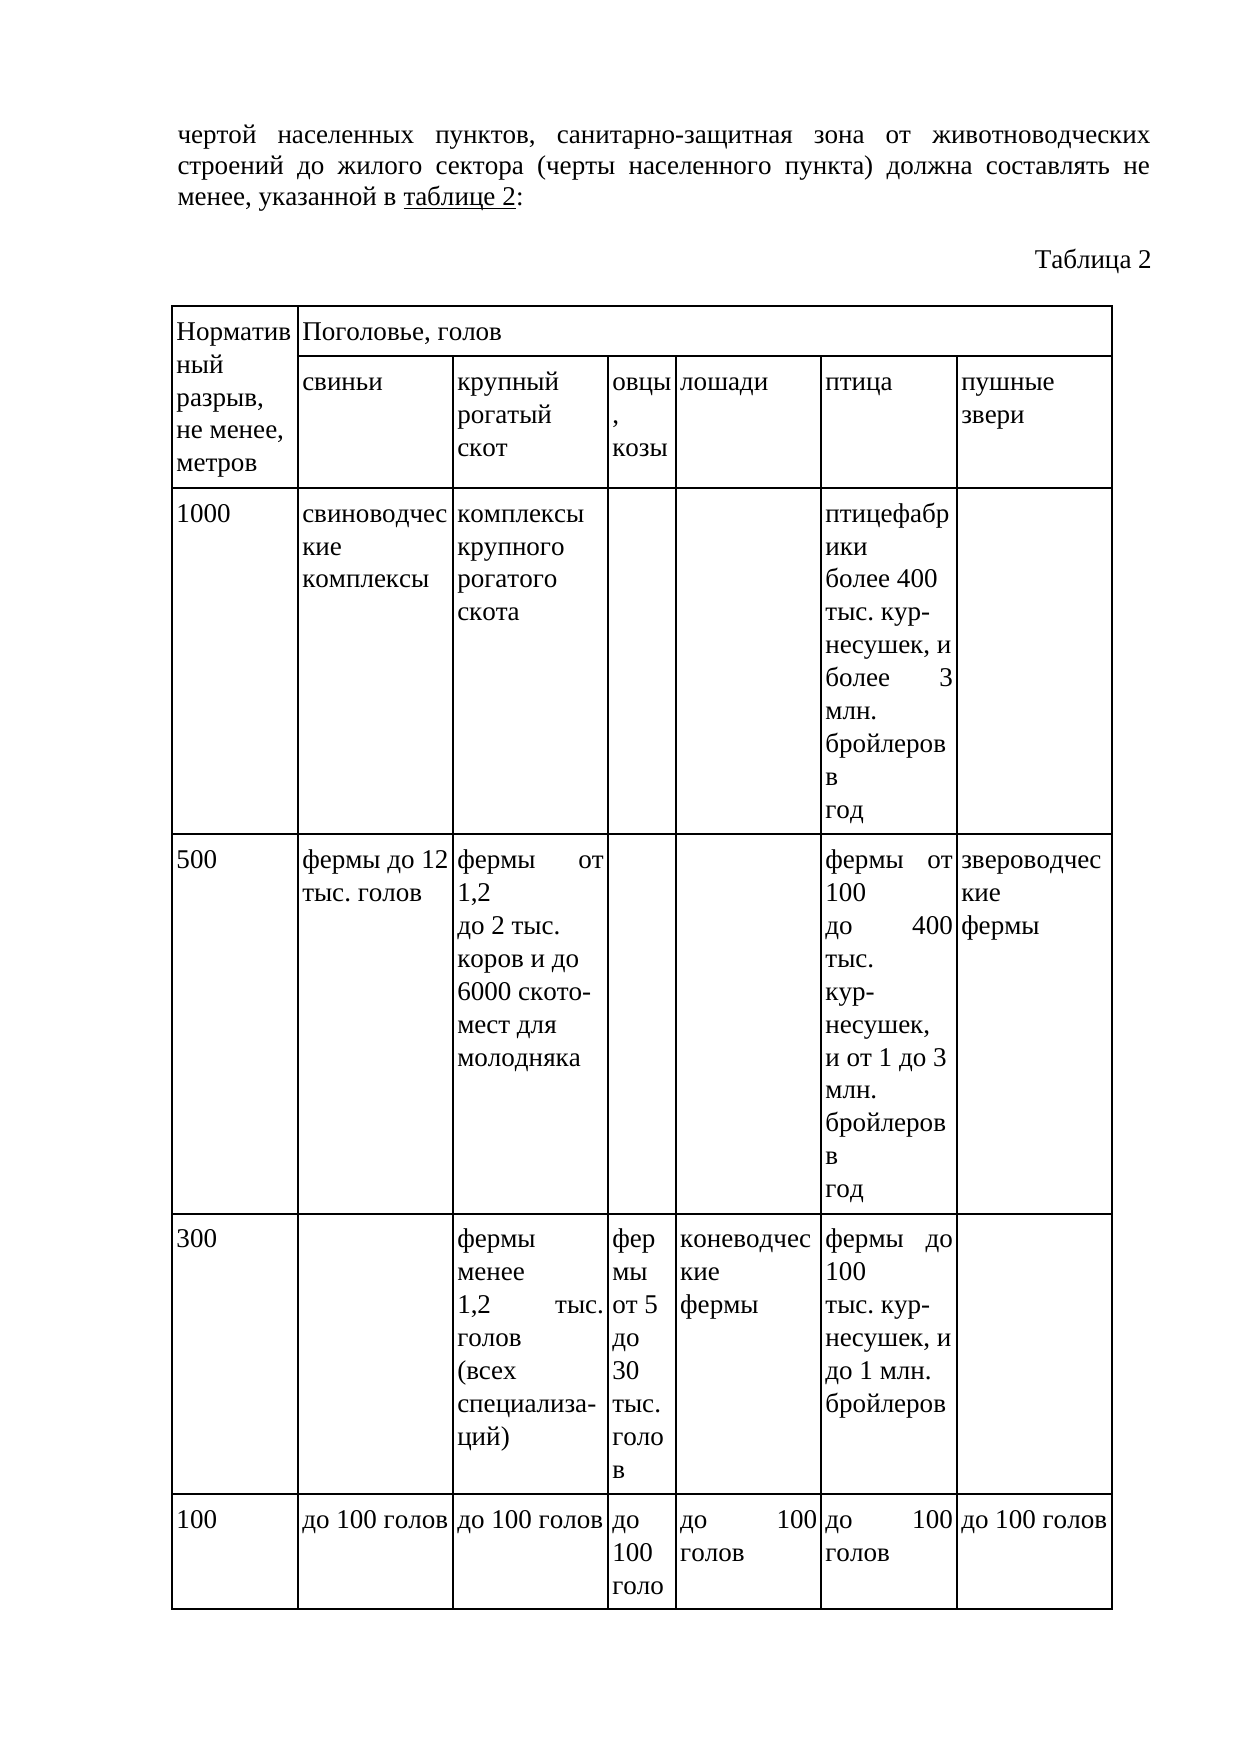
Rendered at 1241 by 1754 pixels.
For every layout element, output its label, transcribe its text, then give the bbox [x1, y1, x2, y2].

table_cell свиноводческие комплексы [299, 489, 452, 833]
table_cell птицефабрики более 400 тыс. кур- несушек, и более 3 млн. бройлеров в год [822, 489, 956, 833]
table_cell до 100 голов [958, 1495, 1111, 1608]
table_cell до 100 голов [299, 1495, 452, 1608]
table_cell 100 [173, 1495, 297, 1608]
table_cell овцы, козы [609, 357, 675, 487]
table_cell пушные звери [958, 357, 1111, 487]
table_cell крупный рогатый скот [454, 357, 607, 487]
table_cell коневодческие фермы [677, 1215, 820, 1493]
table_cell птица [822, 357, 956, 487]
table_cell 1000 [173, 489, 297, 833]
table_header Нормативный разрыв, не менее, метров [173, 307, 297, 487]
table_cell лошади [677, 357, 820, 487]
table_cell звероводческие фермы [958, 835, 1111, 1213]
table_cell [677, 835, 820, 1213]
table_cell 300 [173, 1215, 297, 1493]
text Таблица 2 [177, 243, 1152, 274]
table_cell [677, 489, 820, 833]
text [177, 118, 1152, 212]
table_cell [958, 489, 1111, 833]
table_cell фермы от 5 до 30 тыс. голов [609, 1215, 675, 1493]
table_cell до 100 голов [822, 1495, 956, 1608]
table_cell фермы менее 1,2 тыс. голов (всех специализа-ций) [454, 1215, 607, 1493]
table_cell фермы до 100 тыс. кур- несушек, и до 1 млн. бройлеров [822, 1215, 956, 1493]
table_cell [609, 835, 675, 1213]
table_cell фермы до 12 тыс. голов [299, 835, 452, 1213]
table_cell комплексы крупного рогатого скота [454, 489, 607, 833]
table_cell до 100 голов [677, 1495, 820, 1608]
table_cell свиньи [299, 357, 452, 487]
table_cell [609, 489, 675, 833]
table_cell [299, 1215, 452, 1493]
table_cell [958, 1215, 1111, 1493]
table_cell фермы от 1,2 до 2 тыс. коров и до 6000 ското- мест для молодняка [454, 835, 607, 1213]
table_cell фермы от 100 до 400 тыс. кур-несушек, и от 1 до 3 млн. бройлеров в год [822, 835, 956, 1213]
table_cell до 100 голов [609, 1495, 675, 1608]
table_cell до 100 голов [454, 1495, 607, 1608]
table_header Поголовье, голов [299, 307, 1111, 355]
table_cell 500 [173, 835, 297, 1213]
